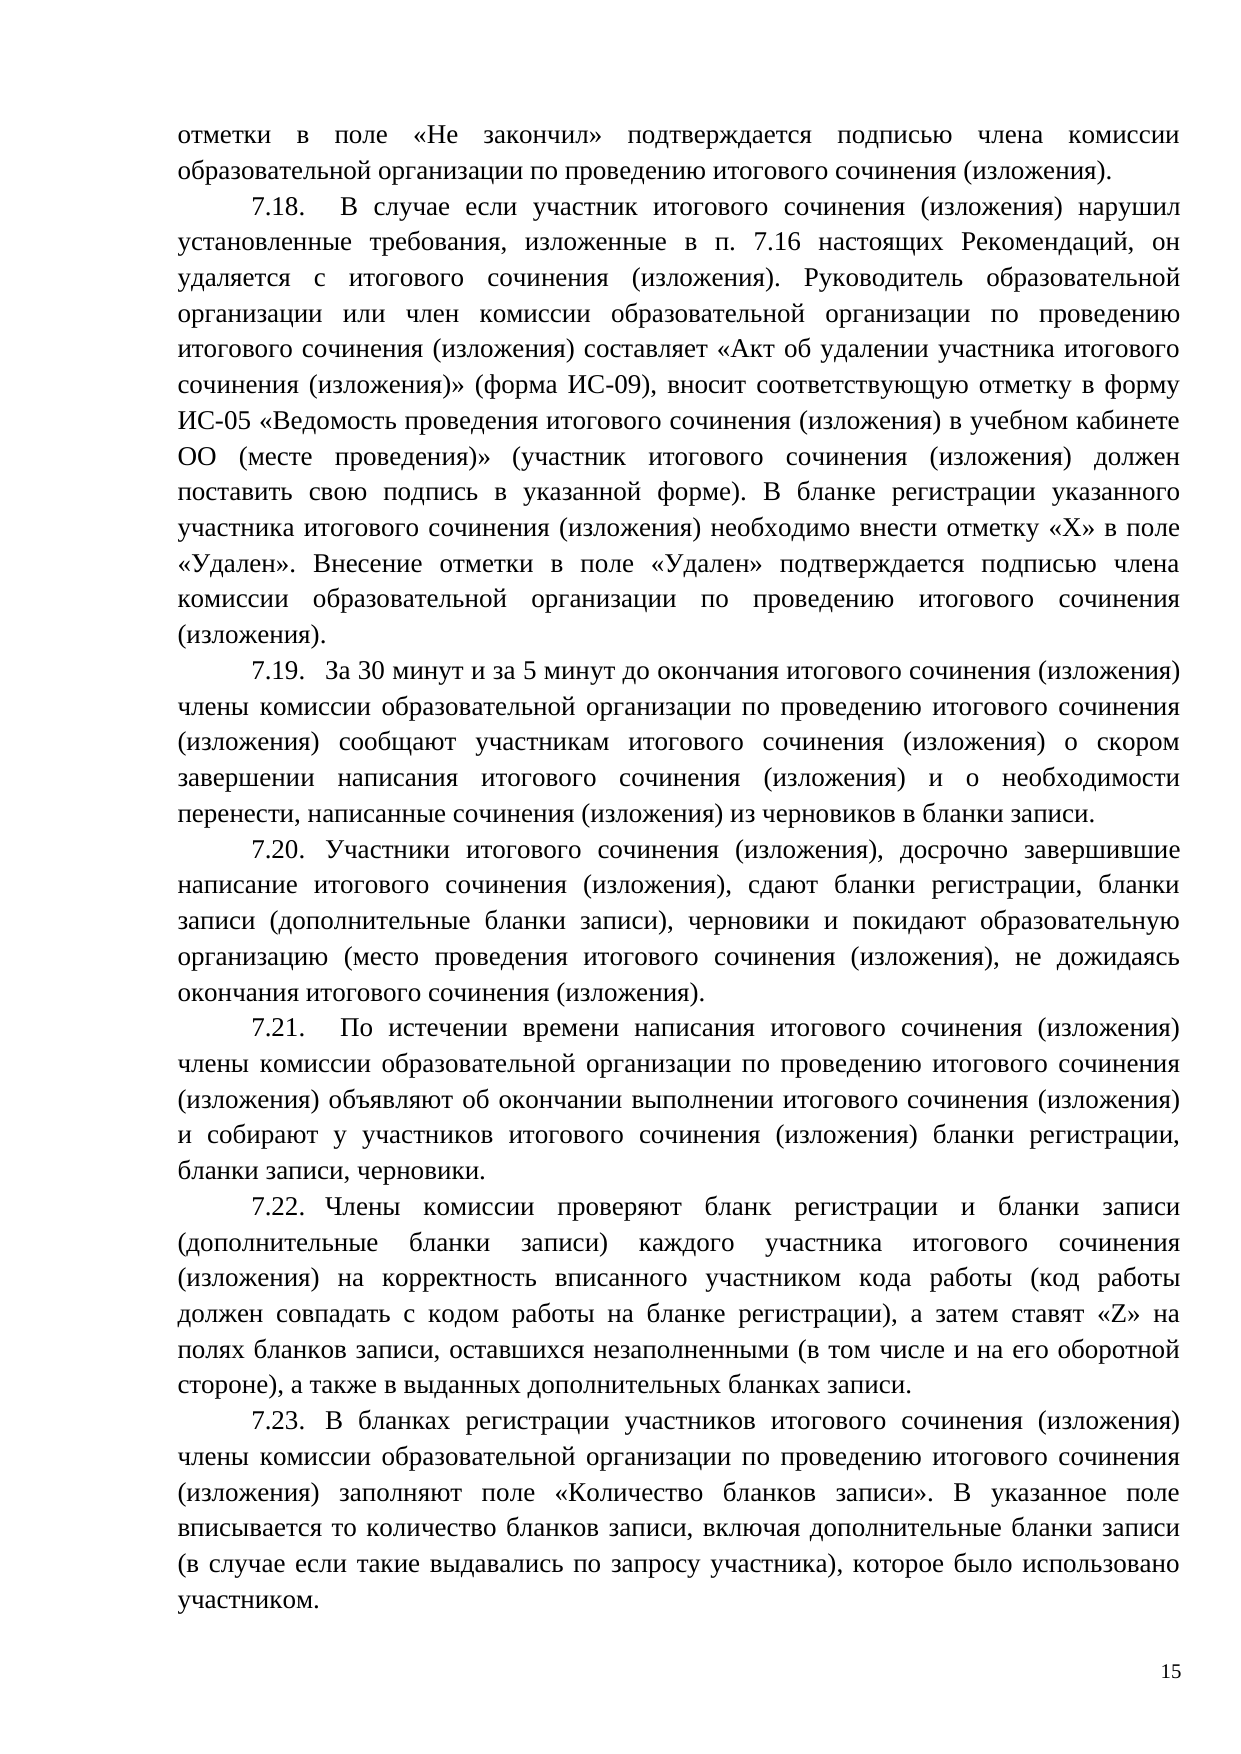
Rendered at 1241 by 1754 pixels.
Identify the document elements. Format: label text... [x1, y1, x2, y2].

list Члены комиссии проверяют бланк регистрации и бланки записи (дополнительные бланки записи) каждого участника итогового сочинения (изложения) на корректность вписанного участником кода работы (код работы должен совпадать с кодом работы на бланке регистрации), а затем ставят «Z» на полях бланков записи, оставшихся незаполненными (в том числе и на его оборотной стороне), а также в выданных дополнительных бланках записи. [177, 1190, 1181, 1400]
list По истечении времени написания итогового сочинения (изложения) члены комиссии образовательной организации по проведению итогового сочинения (изложения) объявляют об окончании выполнении итогового сочинения (изложения) и собирают у участников итогового сочинения (изложения) бланки регистрации, бланки записи, черновики. [177, 1011, 1181, 1185]
list В бланках регистрации участников итогового сочинения (изложения) члены комиссии образовательной организации по проведению итогового сочинения (изложения) заполняют поле «Количество бланков записи». В указанное поле вписывается то количество бланков записи, включая дополнительные бланки записи (в случае если такие выдавались по запросу участника), которое было использовано участником. [177, 1404, 1181, 1614]
list Участники итогового сочинения (изложения), досрочно завершившие написание итогового сочинения (изложения), сдают бланки регистрации, бланки записи (дополнительные бланки записи), черновики и покидают образовательную организацию (место проведения итогового сочинения (изложения), не дожидаясь окончания итогового сочинения (изложения). [177, 833, 1181, 1007]
list За 30 минут и за 5 минут до окончания итогового сочинения (изложения) члены комиссии образовательной организации по проведению итогового сочинения (изложения) сообщают участникам итогового сочинения (изложения) о скором завершении написания итогового сочинения (изложения) и о необходимости перенести, написанные сочинения (изложения) из черновиков в бланки записи. [177, 654, 1181, 828]
list В случае если участник итогового сочинения (изложения) нарушил установленные требования, изложенные в п. 7.16 настоящих Рекомендаций, он удаляется с итогового сочинения (изложения). Руководитель образовательной организации или член комиссии образовательной организации по проведению итогового сочинения (изложения) составляет «Акт об удалении участника итогового сочинения (изложения)» (форма ИС-09), вносит соответствующую отметку в форму ИС-05 «Ведомость проведения итогового сочинения (изложения) в учебном кабинете ОО (месте проведения)» (участник итогового сочинения (изложения) должен поставить свою подпись в указанной форме). В бланке регистрации указанного участника итогового сочинения (изложения) необходимо внести отметку «Х» в поле «Удален». Внесение отметки в поле «Удален» подтверждается подписью члена комиссии образовательной организации по проведению итогового сочинения (изложения). [177, 189, 1181, 649]
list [177, 118, 1181, 185]
